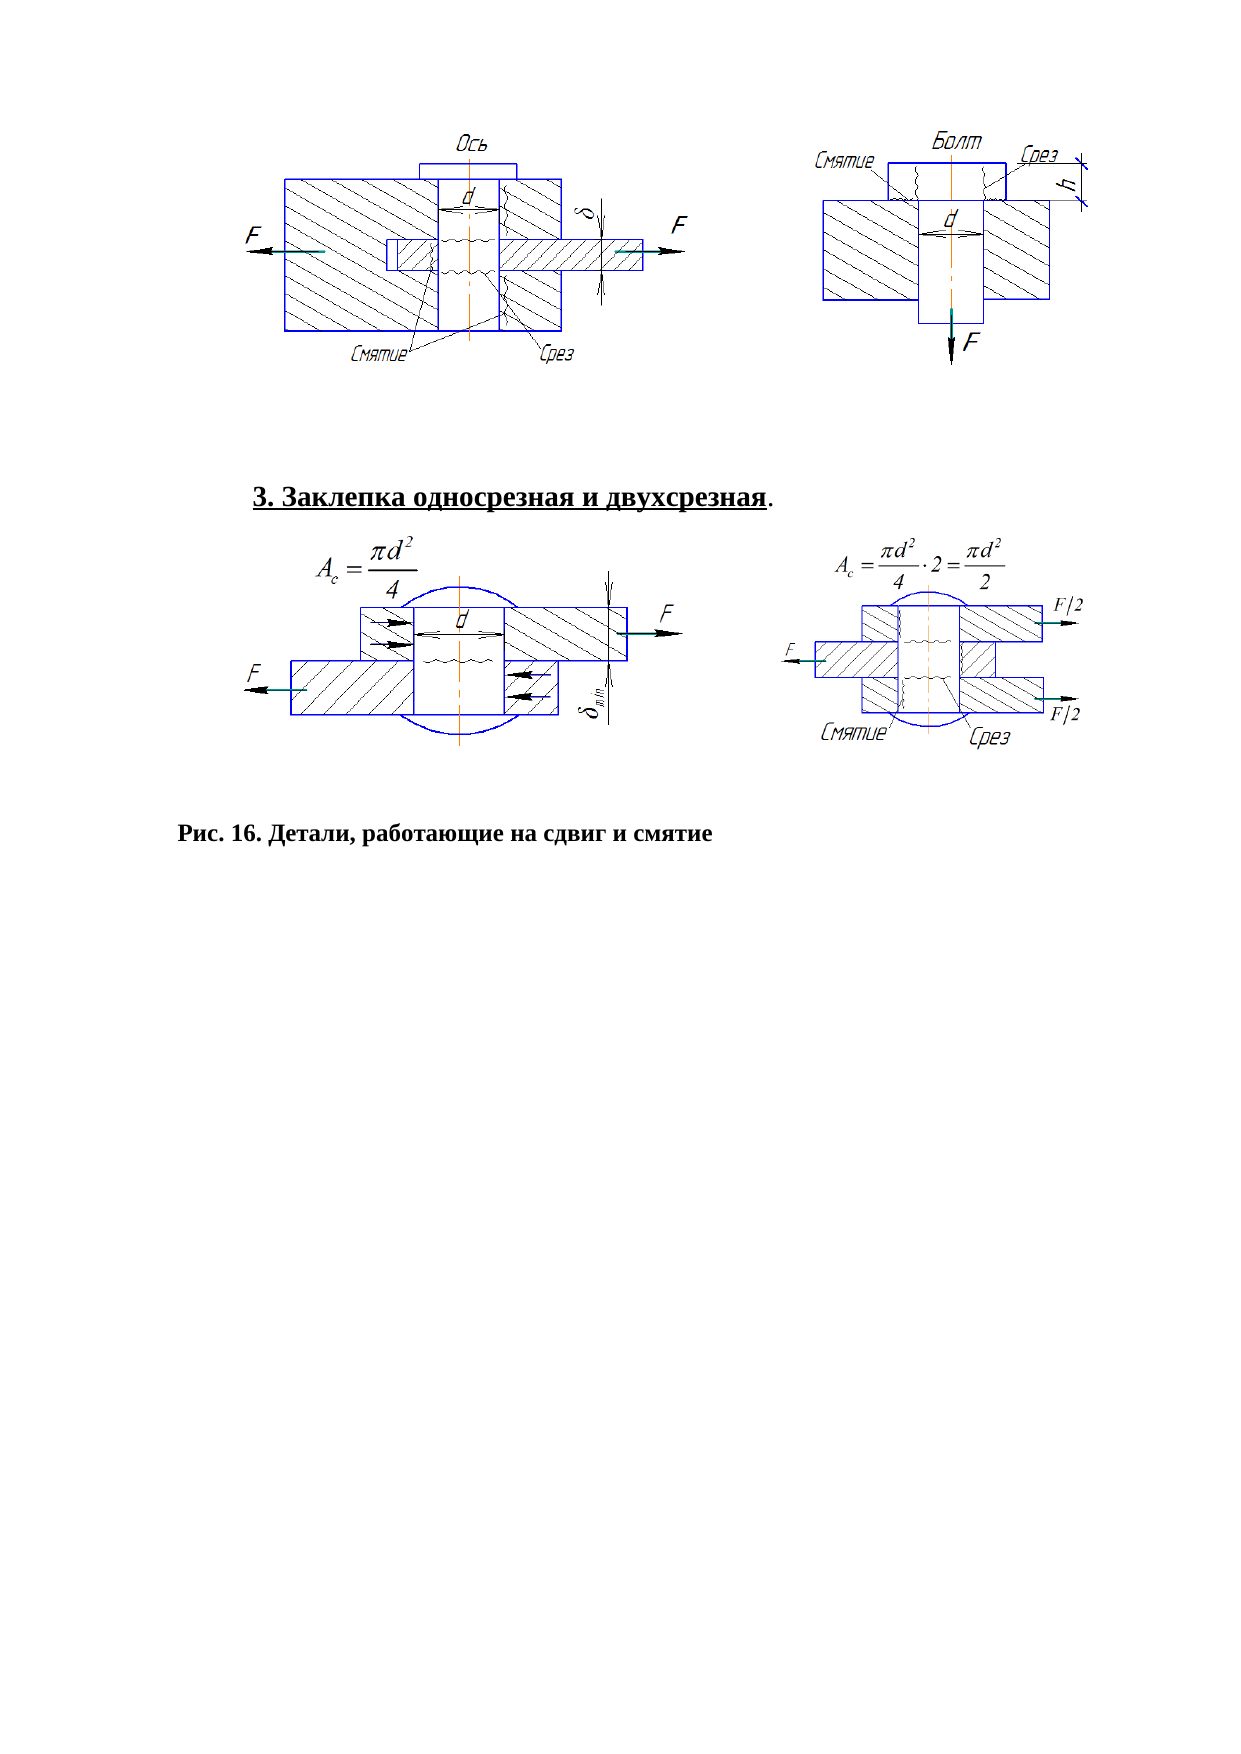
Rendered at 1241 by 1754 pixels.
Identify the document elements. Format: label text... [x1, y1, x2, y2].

picture [802, 118, 1090, 367]
text 3. Заклепка односрезная и двухсрезная. [177, 479, 1152, 512]
picture [243, 529, 685, 751]
picture [772, 532, 1085, 751]
text Рис. 16. Детали, работающие на сдвиг и смятие [177, 818, 1152, 846]
picture [239, 130, 694, 367]
